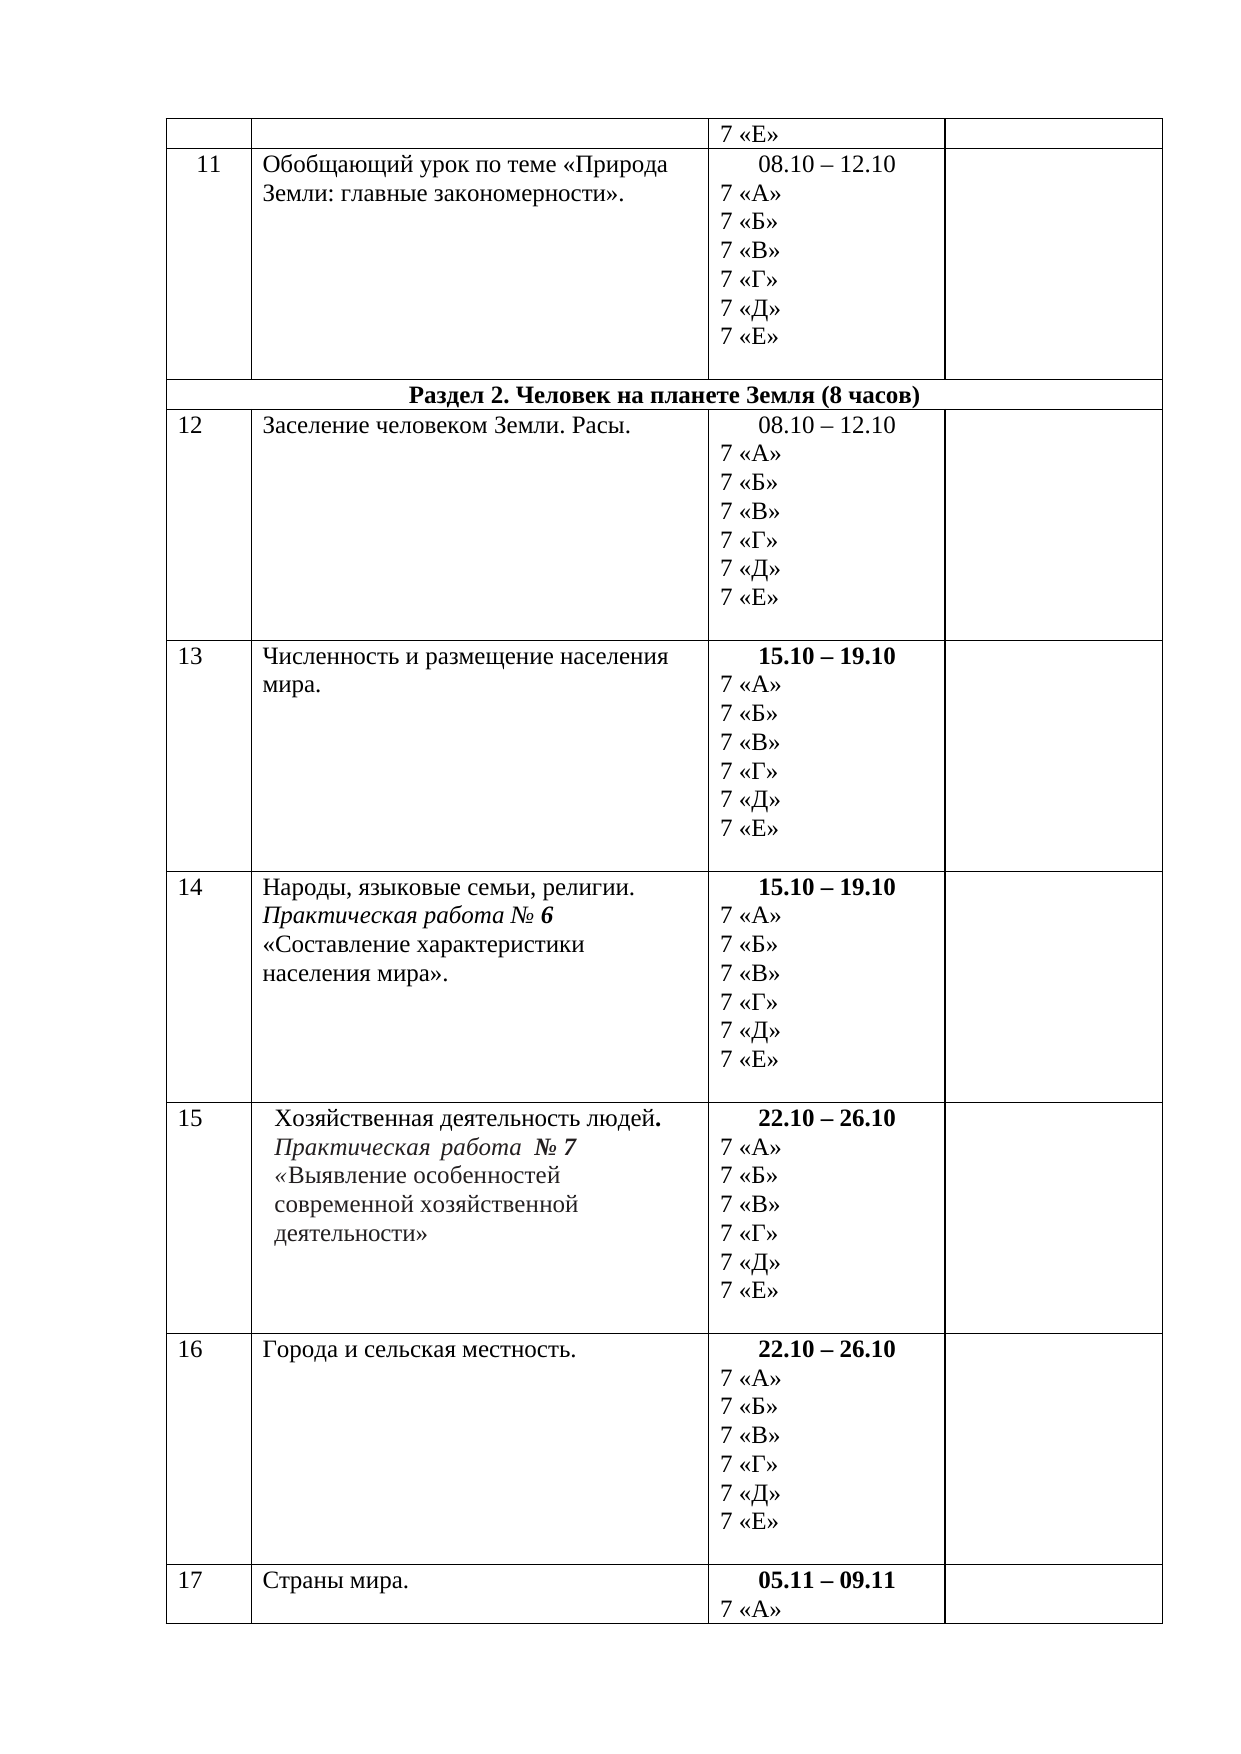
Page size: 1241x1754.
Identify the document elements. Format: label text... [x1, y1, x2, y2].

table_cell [709, 119, 944, 148]
table_cell 12 [167, 410, 251, 640]
table_cell Раздел 2. Человек на планете Земля (8 часов) [167, 380, 1162, 409]
table_cell 10 [167, 119, 251, 148]
table_cell [946, 119, 1162, 148]
table_cell Народы, языковые семьи, религии. Практическая работа № 6 «Составление характеристики населения мира». [252, 872, 708, 1102]
table_cell Хозяйственная деятельность людей. Практическая работа № 7 «Выявление особенностей современной хозяйственной деятельности» [252, 1103, 708, 1333]
table_cell 16 [167, 1334, 251, 1564]
table_cell 15 [167, 1103, 251, 1333]
table_cell [946, 872, 1162, 1102]
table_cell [252, 119, 708, 148]
table_cell Города и сельская местность. [252, 1334, 708, 1564]
table_cell [946, 410, 1162, 640]
table_cell 14 [167, 872, 251, 1102]
table_cell 17 [167, 1565, 251, 1622]
table_cell [946, 1334, 1162, 1564]
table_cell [709, 1565, 944, 1622]
table_cell [946, 149, 1162, 379]
table_cell Численность и размещение населения мира. [252, 641, 708, 871]
table_cell 08.10 – 12.10 7 «А» 7 «Б» 7 «В» 7 «Г» 7 «Д» 7 «Е» [709, 410, 944, 640]
table_cell Страны мира. [252, 1565, 708, 1622]
table_cell Обобщающий урок по теме «Природа Земли: главные закономерности». [252, 149, 708, 379]
table_cell 11 [167, 149, 251, 379]
table_cell 22.10 – 26.10 7 «А» 7 «Б» 7 «В» 7 «Г» 7 «Д» 7 «Е» [709, 1334, 944, 1564]
table_cell 08.10 – 12.10 7 «А» 7 «Б» 7 «В» 7 «Г» 7 «Д» 7 «Е» [709, 149, 944, 379]
table_cell [946, 641, 1162, 871]
table_cell 22.10 – 26.10 7 «А» 7 «Б» 7 «В» 7 «Г» 7 «Д» 7 «Е» [709, 1103, 944, 1333]
table_cell [946, 1103, 1162, 1333]
table_cell 15.10 – 19.10 7 «А» 7 «Б» 7 «В» 7 «Г» 7 «Д» 7 «Е» [709, 872, 944, 1102]
table_cell 13 [167, 641, 251, 871]
table_cell 15.10 – 19.10 7 «А» 7 «Б» 7 «В» 7 «Г» 7 «Д» 7 «Е» [709, 641, 944, 871]
table_cell [946, 1565, 1162, 1622]
table_cell Заселение человеком Земли. Расы. [252, 410, 708, 640]
